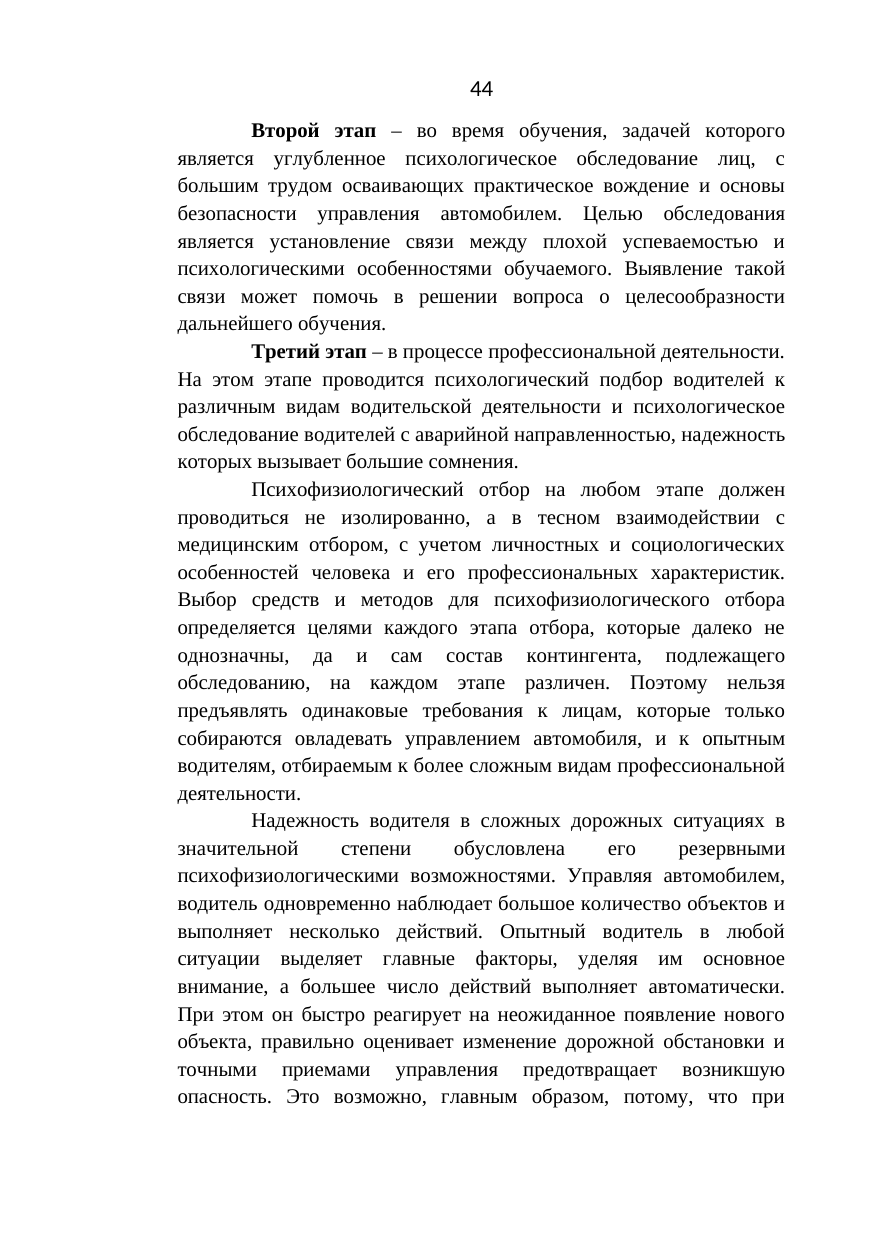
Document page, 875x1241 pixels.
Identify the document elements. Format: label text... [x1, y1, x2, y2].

text Психофизиологический отбор на любом этапе должен проводиться не изолированно, а в тесном взаимодействии с медицинским отбором, с учетом личностных и социологических особенностей человека и его профессиональных характеристик. Выбор средств и методов для психофизиологического отбора определяется целями каждого этапа отбора, которые далеко не однозначны, да и сам состав контингента, подлежащего обследованию, на каждом этапе различен. Поэтому нельзя предъявлять одинаковые требования к лицам, которые только собираются овладевать управлением автомобиля, и к опытным водителям, отбираемым к более сложным видам профессиональной деятельности. [177, 477, 786, 805]
text Второй этап – во время обучения, задачей которого является углубленное психологическое обследование лиц, с большим трудом осваивающих практическое вождение и основы безопасности управления автомобилем. Целью обследования является установление связи между плохой успеваемостью и психологическими особенностями обучаемого. Выявление такой связи может помочь в решении вопроса о целесообразности дальнейшего обучения. [177, 118, 786, 335]
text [177, 808, 786, 1108]
text Третий этап – в процессе профессиональной деятельности. На этом этапе проводится психологический подбор водителей к различным видам водительской деятельности и психологическое обследование водителей с аварийной направленностью, надежность которых вызывает большие сомнения. [177, 339, 786, 473]
